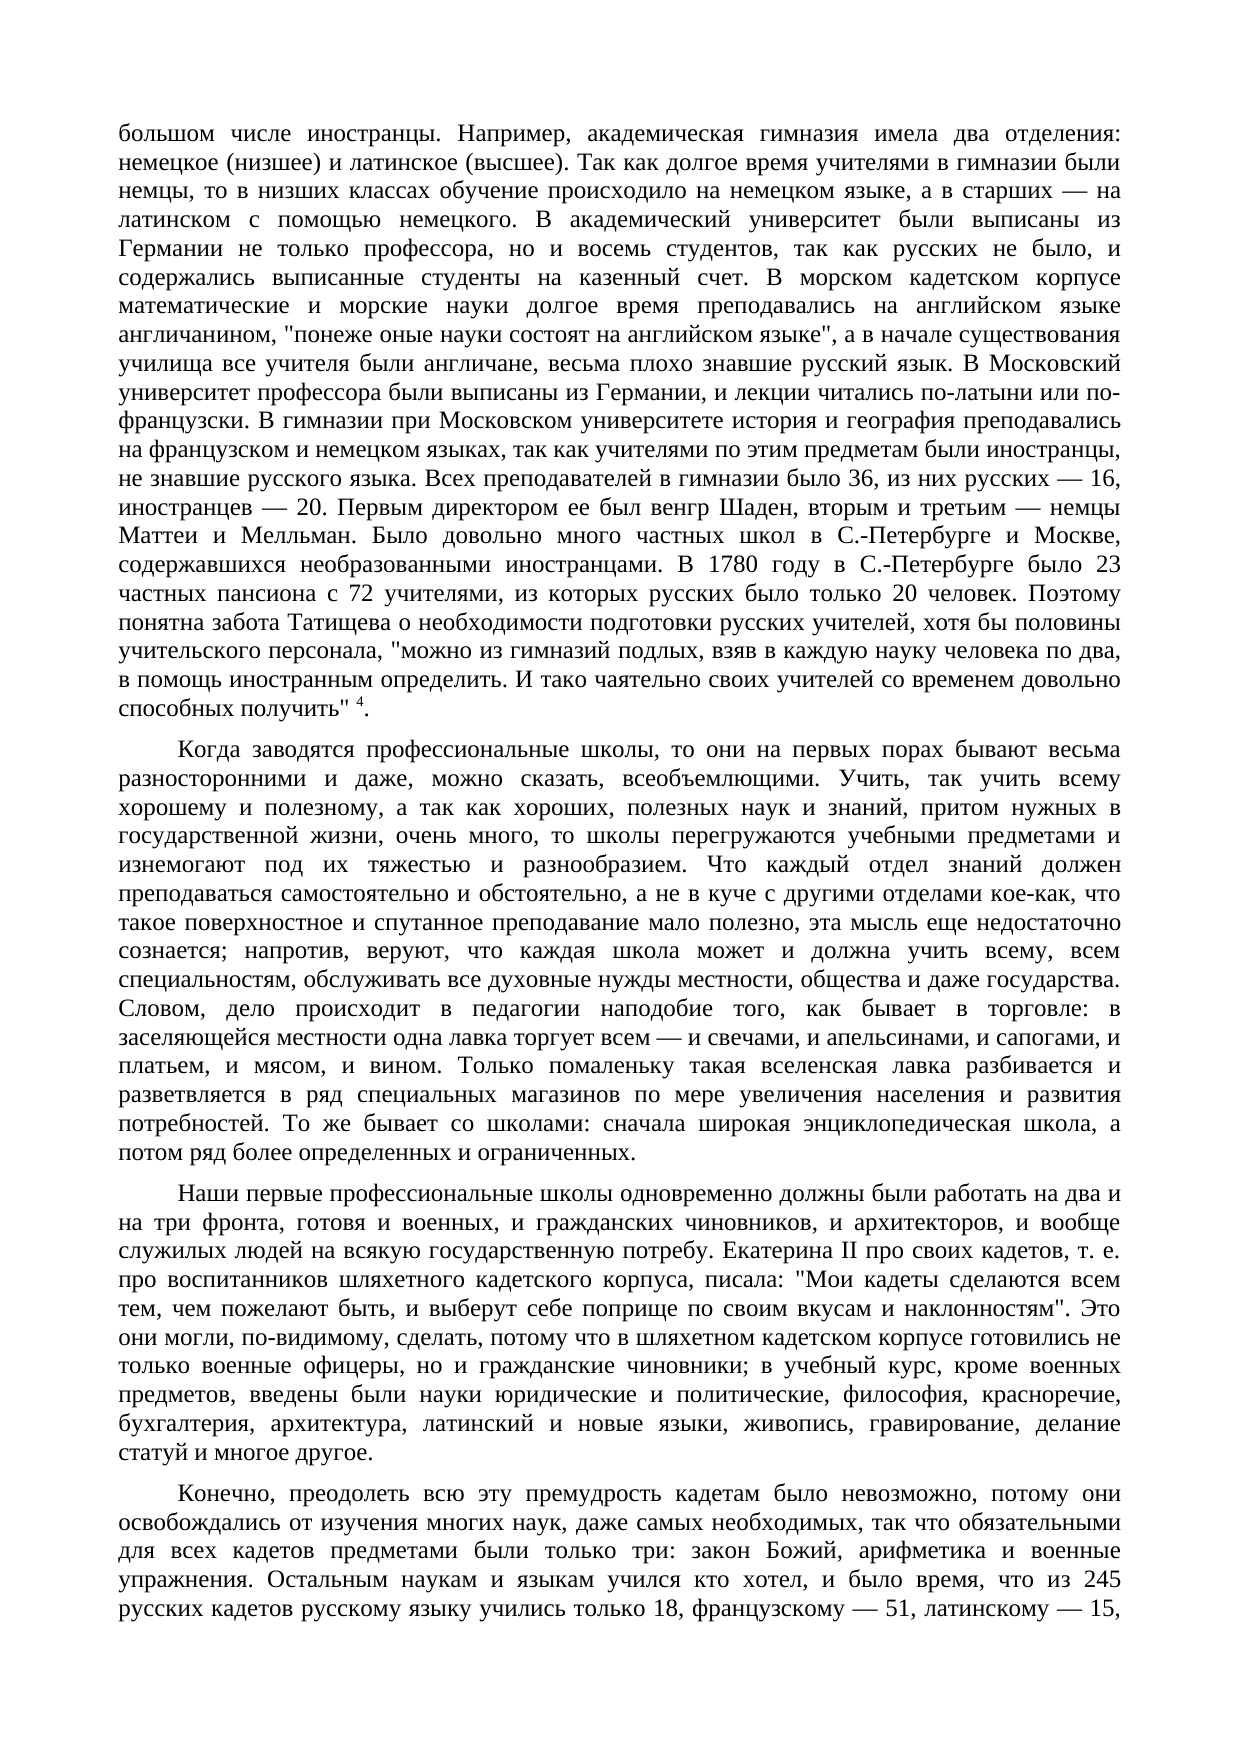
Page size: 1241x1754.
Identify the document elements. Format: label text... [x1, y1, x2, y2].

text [118, 118, 1122, 722]
text Когда заводятся профессиональные школы, то они на первых порах бывают весьма разносторонними и даже, можно сказать, всеобъемлющими. Учить, так учить всему хорошему и полезному, а так как хороших, полезных наук и знаний, притом нужных в государственной жизни, очень много, то школы перегружаются учебными предметами и изнемогают под их тяжестью и разнообразием. Что каждый отдел знаний должен преподаваться самостоятельно и обстоятельно, а не в куче с другими отделами кое-как, что такое поверхностное и спутанное преподавание мало полезно, эта мысль еще недостаточно сознается; напротив, веруют, что каждая школа может и должна учить всему, всем специальностям, обслуживать все духовные нужды местности, общества и даже государства. Словом, дело происходит в педагогии наподобие того, как бывает в торговле: в заселяющейся местности одна лавка торгует всем — и свечами, и апельсинами, и сапогами, и платьем, и мясом, и вином. Только помаленьку такая вселенская лавка разбивается и разветвляется в ряд специальных магазинов по мере увеличения населения и развития потребностей. То же бывает со школами: сначала широкая энциклопедическая школа, а потом ряд более определенных и ограниченных. [118, 734, 1122, 1166]
text Наши первые профессиональные школы одновременно должны были работать на два и на три фронта, готовя и военных, и гражданских чиновников, и архитекторов, и вообще служилых людей на всякую государственную потребу. Екатерина II про своих кадетов, т. е. про воспитанников шляхетного кадетского корпуса, писала: "Мои кадеты сделаются всем тем, чем пожелают быть, и выберут себе поприще по своим вкусам и наклонностям". Это они могли, по-видимому, сделать, потому что в шляхетном кадетском корпусе готовились не только военные офицеры, но и гражданские чиновники; в учебный курс, кроме военных предметов, введены были науки юридические и политические, философия, красноречие, бухгалтерия, архитектура, латинский и новые языки, живопись, гравирование, делание статуй и многое другое. [118, 1178, 1122, 1466]
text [118, 1478, 1122, 1622]
